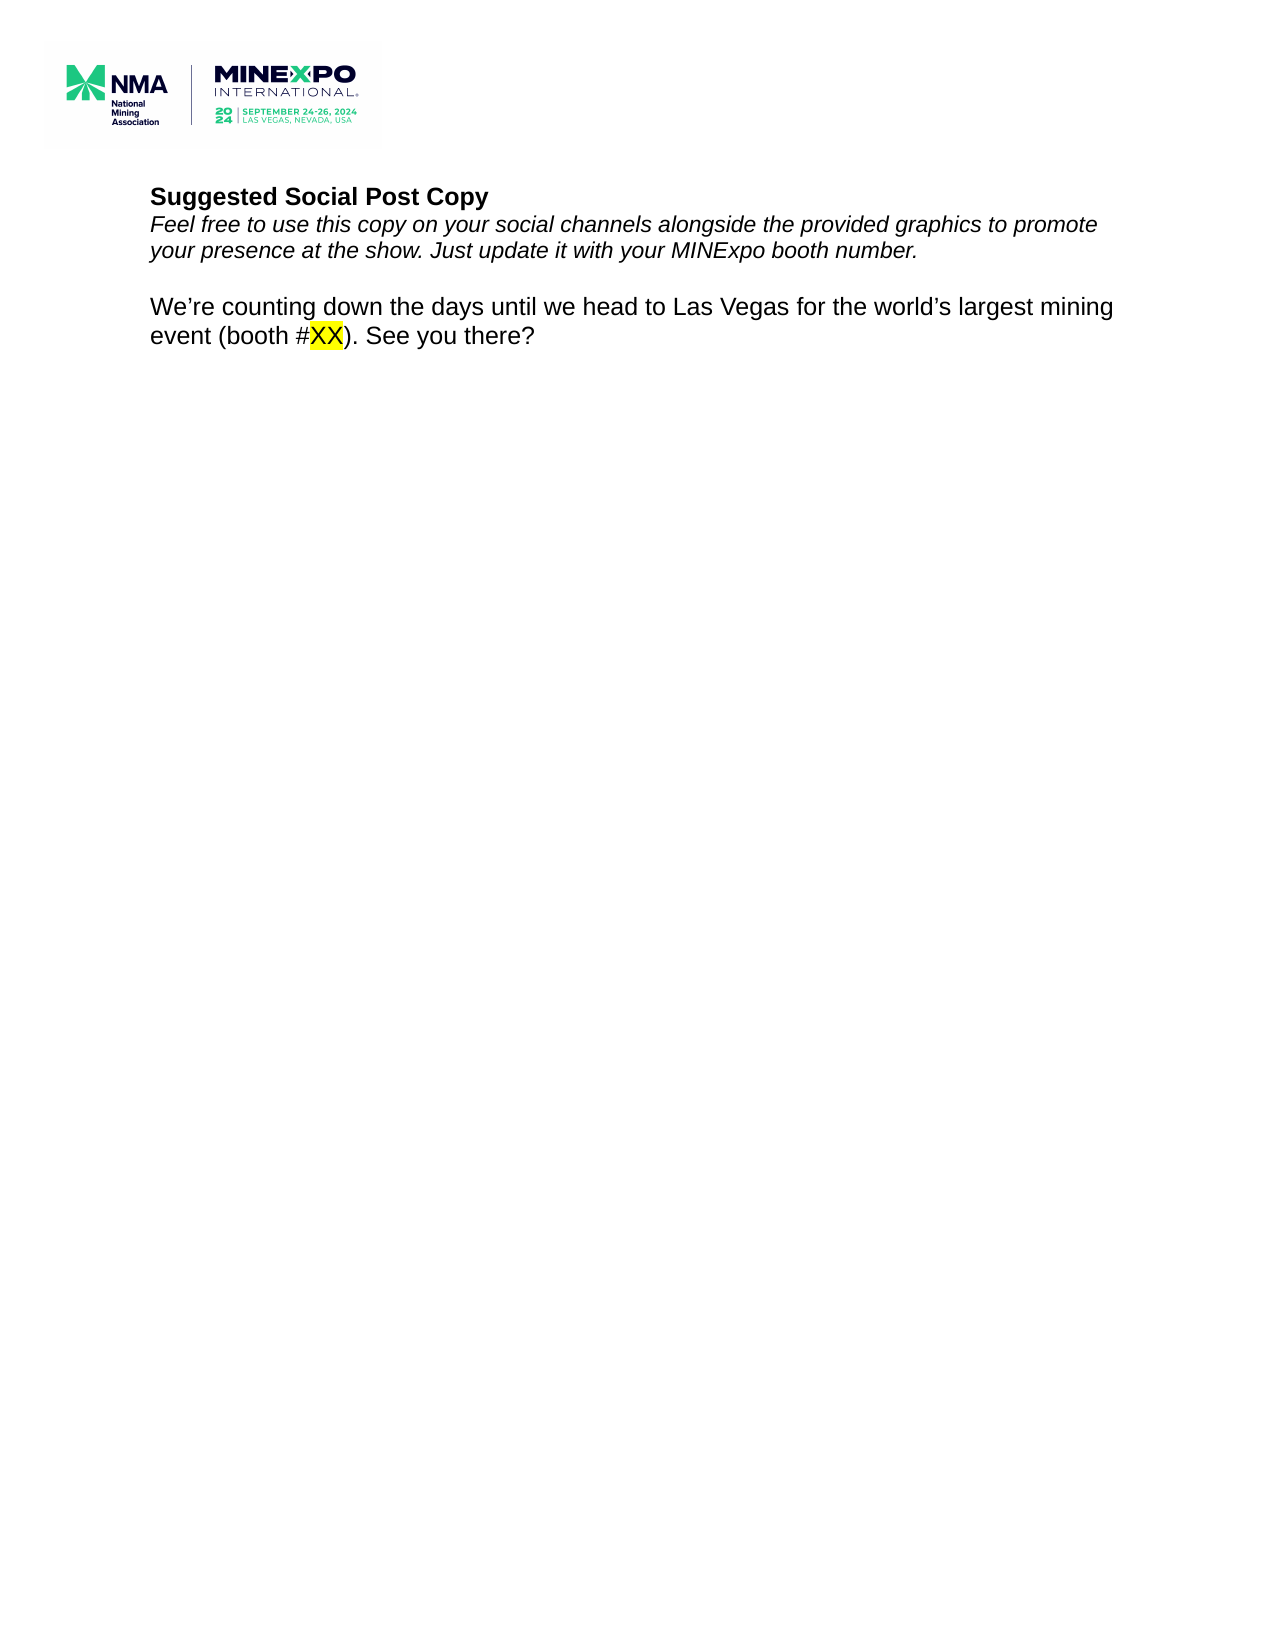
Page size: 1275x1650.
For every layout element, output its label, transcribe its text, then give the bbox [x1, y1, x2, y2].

text Suggested Social Post Copy [150, 182, 1125, 211]
text We’re counting down the days until we head to Las Vegas for the world’s largest mining event (booth #XX). See you there? [150, 292, 1125, 350]
picture [43, 41, 382, 149]
text Feel free to use this copy on your social channels alongside the provided graphics to promote your presence at the show. Just update it with your MINExpo booth number. [150, 211, 1125, 263]
